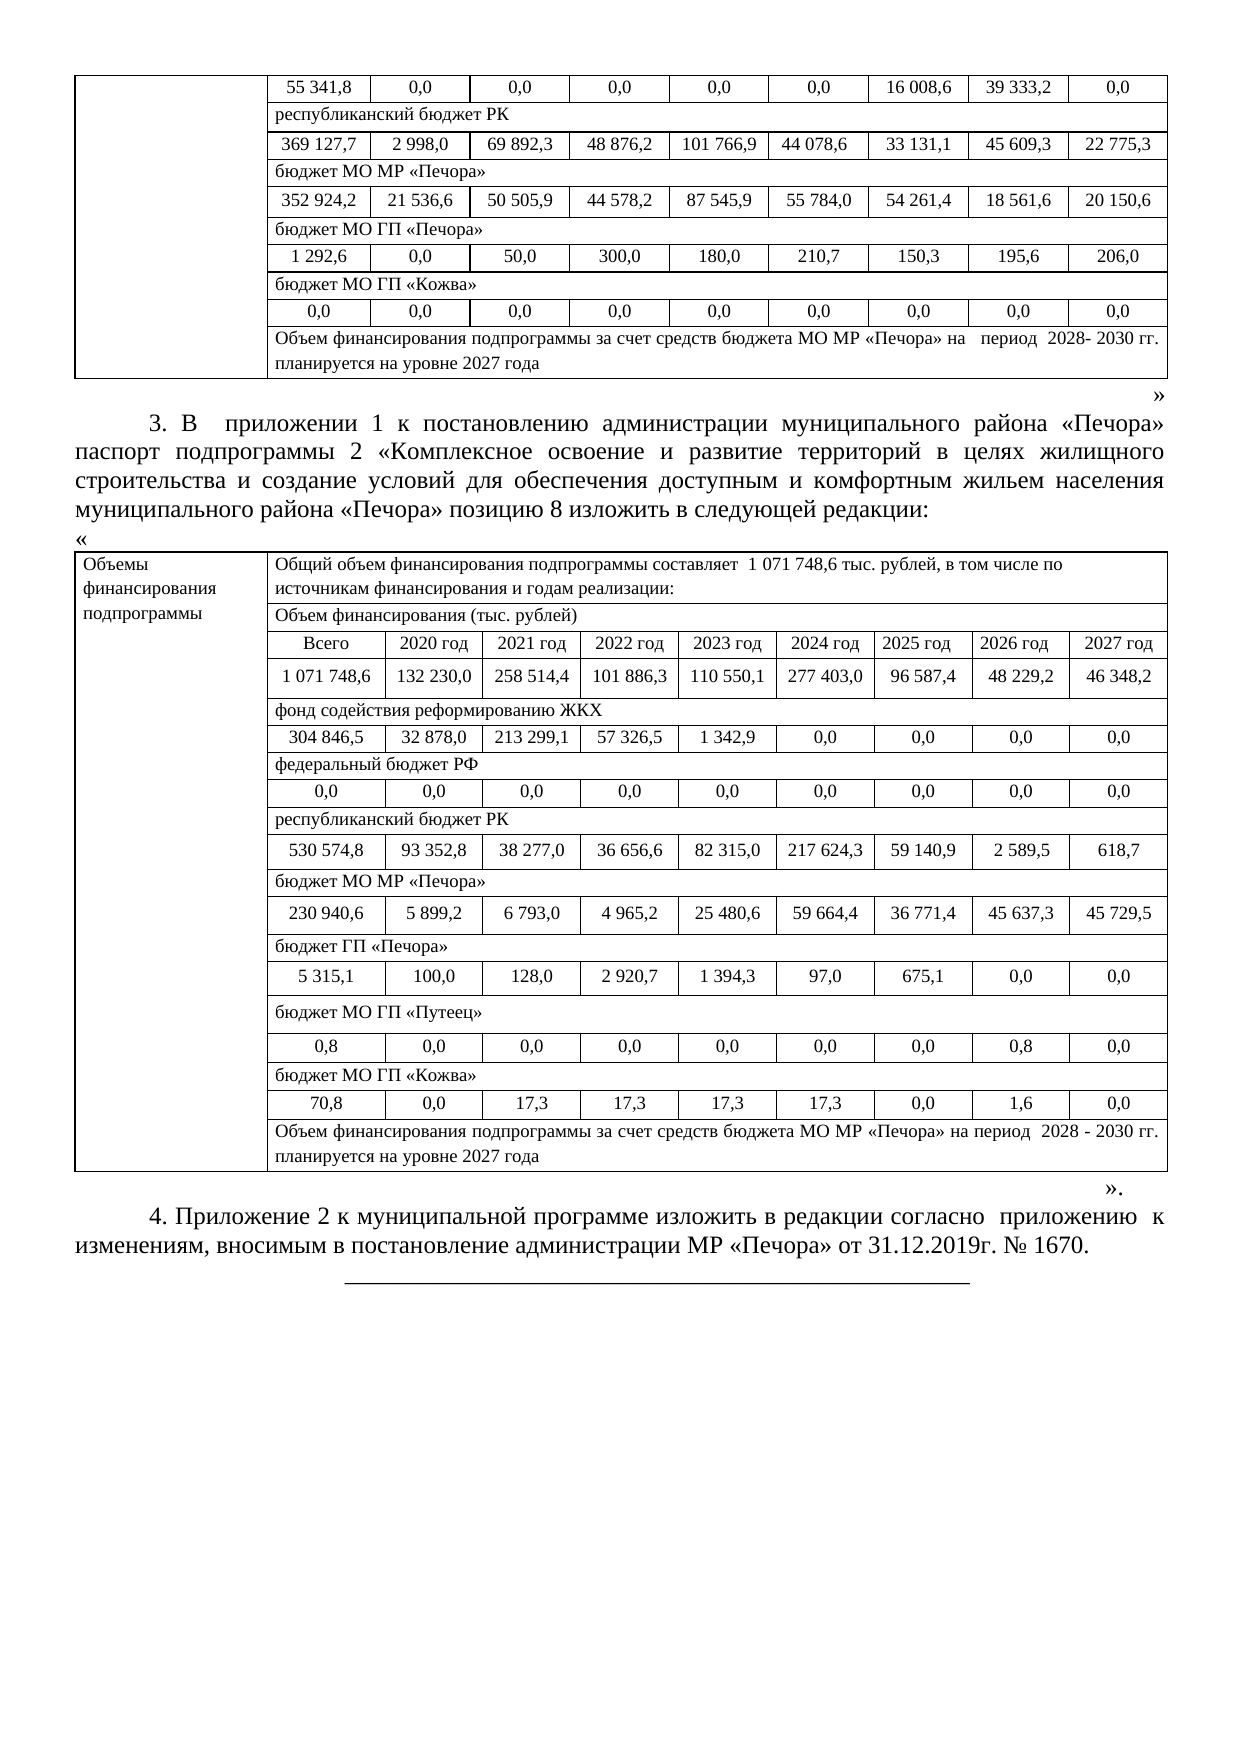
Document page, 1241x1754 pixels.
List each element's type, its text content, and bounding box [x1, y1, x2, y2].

text 4. Приложение 2 к муниципальной программе изложить в редакции согласно приложению к изменениям, вносимым в постановление администрации МР «Печора» от 31.12.2019г. № 1670. [75, 1201, 1165, 1258]
table_cell республиканский бюджет РК [268, 103, 1167, 131]
table_cell 45 729,5 [1070, 897, 1167, 934]
table_cell 217 624,3 [777, 835, 874, 868]
table_cell 36 656,6 [581, 835, 678, 868]
table_cell 0,0 [268, 300, 370, 326]
table_cell 210,7 [769, 245, 868, 271]
table_cell 0,0 [973, 962, 1069, 995]
table_cell бюджет МО ГП «Печора» [268, 218, 1167, 244]
table_cell 48 229,2 [973, 659, 1069, 698]
table_cell 44 578,2 [570, 187, 669, 217]
table_cell 2 998,0 [371, 133, 469, 158]
text __________________________________________________ [75, 1258, 1165, 1287]
table_cell 369 127,7 [268, 133, 370, 158]
table_cell Объем финансирования (тыс. рублей) [268, 604, 1167, 631]
table_cell 0,0 [1070, 1034, 1167, 1062]
table_cell 59 664,4 [777, 897, 874, 934]
table_cell 0,0 [777, 780, 874, 807]
table_cell 54 261,4 [869, 187, 968, 217]
table_cell 0,0 [1070, 1091, 1167, 1119]
table_cell 39 333,2 [969, 76, 1068, 102]
table_cell 0,0 [969, 300, 1068, 326]
table_cell 0,0 [973, 780, 1069, 807]
table_cell 0,0 [1069, 76, 1167, 102]
table_cell 300,0 [570, 245, 669, 271]
table_cell бюджет ГП «Печора» [268, 935, 1167, 961]
table_cell 0,0 [386, 1034, 482, 1062]
table_cell 87 545,9 [670, 187, 768, 217]
table_cell 2023 год [679, 632, 776, 658]
table_cell 0,0 [371, 245, 469, 271]
table_cell 17,3 [679, 1091, 776, 1119]
table_cell 101 886,3 [581, 659, 678, 698]
table_cell 1 342,9 [679, 726, 776, 752]
table_cell 2020 год [386, 632, 482, 658]
table_cell 17,3 [483, 1091, 580, 1119]
table_cell 0,0 [670, 76, 768, 102]
table_cell 5 899,2 [386, 897, 482, 934]
table_cell 33 131,1 [869, 133, 968, 158]
table_cell 93 352,8 [386, 835, 482, 868]
table_cell 0,0 [1070, 962, 1167, 995]
table_cell 150,3 [869, 245, 968, 271]
table_cell 1 071 748,6 [268, 659, 385, 698]
table_cell 100,0 [386, 962, 482, 995]
text « [75, 523, 1195, 551]
table_cell 0,0 [875, 1091, 972, 1119]
table_cell 0,0 [973, 726, 1069, 752]
table_cell Объем финансирования подпрограммы за счет средств бюджета МО МР «Печора» на период 2028- 2030 гг. планируется на уровне 2027 года [268, 327, 1167, 378]
table_cell бюджет МО ГП «Путеец» [268, 996, 1167, 1033]
table_cell бюджет МО ГП «Кожва» [268, 1063, 1167, 1090]
table_cell 0,0 [483, 780, 580, 807]
table_cell 16 008,6 [869, 76, 968, 102]
table_cell 0,0 [869, 300, 968, 326]
table_cell 0,0 [268, 780, 385, 807]
table_cell 0,0 [483, 1034, 580, 1062]
table_cell 4 965,2 [581, 897, 678, 934]
table_cell 55 784,0 [769, 187, 868, 217]
table_cell 0,0 [875, 726, 972, 752]
table_cell 6 793,0 [483, 897, 580, 934]
table_cell 46 348,2 [1070, 659, 1167, 698]
table_cell 22 775,3 [1069, 133, 1167, 158]
table_cell 195,6 [969, 245, 1068, 271]
table_cell 0,0 [875, 1034, 972, 1062]
table_cell 2021 год [483, 632, 580, 658]
table_cell 2027 год [1070, 632, 1167, 658]
table_cell 32 878,0 [386, 726, 482, 752]
table_cell 36 771,4 [875, 897, 972, 934]
table_cell 59 140,9 [875, 835, 972, 868]
table_cell 101 766,9 [670, 133, 768, 158]
table_cell 0,0 [1069, 300, 1167, 326]
table_cell 45 609,3 [969, 133, 1068, 158]
table_cell 2 589,5 [973, 835, 1069, 868]
table_cell 110 550,1 [679, 659, 776, 698]
table_cell бюджет МО МР «Печора» [268, 160, 1167, 186]
table_cell 0,0 [581, 1034, 678, 1062]
table_cell 230 940,6 [268, 897, 385, 934]
table_cell 20 150,6 [1069, 187, 1167, 217]
text » [75, 379, 1165, 408]
table_cell Объем финансирования подпрограммы за счет средств бюджета МО МР «Печора» на период 2028 - 2030 гг. планируется на уровне 2027 года [268, 1120, 1167, 1171]
table_cell 2024 год [777, 632, 874, 658]
table_cell 0,0 [386, 780, 482, 807]
table_cell 352 924,2 [268, 187, 370, 217]
table_cell 21 536,6 [371, 187, 469, 217]
table_cell 0,0 [777, 1034, 874, 1062]
table_cell 18 561,6 [969, 187, 1068, 217]
table_cell 618,7 [1070, 835, 1167, 868]
table_cell 132 230,0 [386, 659, 482, 698]
table_cell 1,6 [973, 1091, 1069, 1119]
table_cell 17,3 [581, 1091, 678, 1119]
table_cell 0,0 [875, 780, 972, 807]
table_cell 0,0 [1070, 726, 1167, 752]
table_cell 50 505,9 [471, 187, 569, 217]
table_cell 96 587,4 [875, 659, 972, 698]
table_cell бюджет МО МР «Печора» [268, 870, 1167, 896]
table_cell 1 292,6 [268, 245, 370, 271]
table_cell 304 846,5 [268, 726, 385, 752]
table_cell 2 920,7 [581, 962, 678, 995]
table_cell 97,0 [777, 962, 874, 995]
table_cell 0,8 [973, 1034, 1069, 1062]
table_header Объемы финансирования подпрограммы [76, 553, 267, 1171]
table_cell 0,0 [371, 300, 469, 326]
table_cell 0,0 [679, 780, 776, 807]
table_cell 0,0 [581, 780, 678, 807]
table_cell 0,0 [386, 1091, 482, 1119]
table_cell 2026 год [973, 632, 1069, 658]
table_cell 0,0 [679, 1034, 776, 1062]
text 3. В приложении 1 к постановлению администрации муниципального района «Печора» паспорт подпрограммы 2 «Комплексное освоение и развитие территорий в целях жилищного строительства и создание условий для обеспечения доступным и комфортным жильем населения муниципального района «Печора» позицию 8 изложить в следующей редакции: [75, 408, 1165, 523]
table_cell 0,0 [570, 300, 669, 326]
table_cell 530 574,8 [268, 835, 385, 868]
table_cell 206,0 [1069, 245, 1167, 271]
table_cell 17,3 [777, 1091, 874, 1119]
table_cell 128,0 [483, 962, 580, 995]
table_cell 277 403,0 [777, 659, 874, 698]
table_cell 0,0 [471, 300, 569, 326]
table_cell фонд содействия реформированию ЖКХ [268, 699, 1167, 725]
table_cell 0,0 [670, 300, 768, 326]
table_cell 48 876,2 [570, 133, 669, 158]
table_cell 0,8 [268, 1034, 385, 1062]
table_cell 2025 год [875, 632, 972, 658]
table_cell 0,0 [1070, 780, 1167, 807]
table_cell 0,0 [769, 76, 868, 102]
table_cell 5 315,1 [268, 962, 385, 995]
table_cell федеральный бюджет РФ [268, 753, 1167, 779]
table_cell 70,8 [268, 1091, 385, 1119]
table_cell 675,1 [875, 962, 972, 995]
table_cell 44 078,6 [769, 133, 868, 158]
table_cell 50,0 [471, 245, 569, 271]
table_cell 0,0 [371, 76, 469, 102]
table_cell 0,0 [570, 76, 669, 102]
table_cell 45 637,3 [973, 897, 1069, 934]
table_cell бюджет МО ГП «Кожва» [268, 273, 1167, 299]
text ». [60, 1172, 1165, 1201]
table_header Общий объем финансирования подпрограммы составляет 1 071 748,6 тыс. рублей, в том числе по источникам финансирования и годам реализации: [268, 553, 1167, 603]
table_cell 213 299,1 [483, 726, 580, 752]
table_cell 25 480,6 [679, 897, 776, 934]
table_cell Всего [268, 632, 385, 658]
table_cell 38 277,0 [483, 835, 580, 868]
table_cell 0,0 [769, 300, 868, 326]
table_cell 57 326,5 [581, 726, 678, 752]
table_cell республиканский бюджет РК [268, 808, 1167, 834]
table_cell 82 315,0 [679, 835, 776, 868]
table_cell 55 341,8 [268, 76, 370, 102]
table_cell 2022 год [581, 632, 678, 658]
table_cell 69 892,3 [471, 133, 569, 158]
table_cell 258 514,4 [483, 659, 580, 698]
table_cell 1 394,3 [679, 962, 776, 995]
table_cell 180,0 [670, 245, 768, 271]
table_cell 0,0 [777, 726, 874, 752]
table_cell 0,0 [471, 76, 569, 102]
